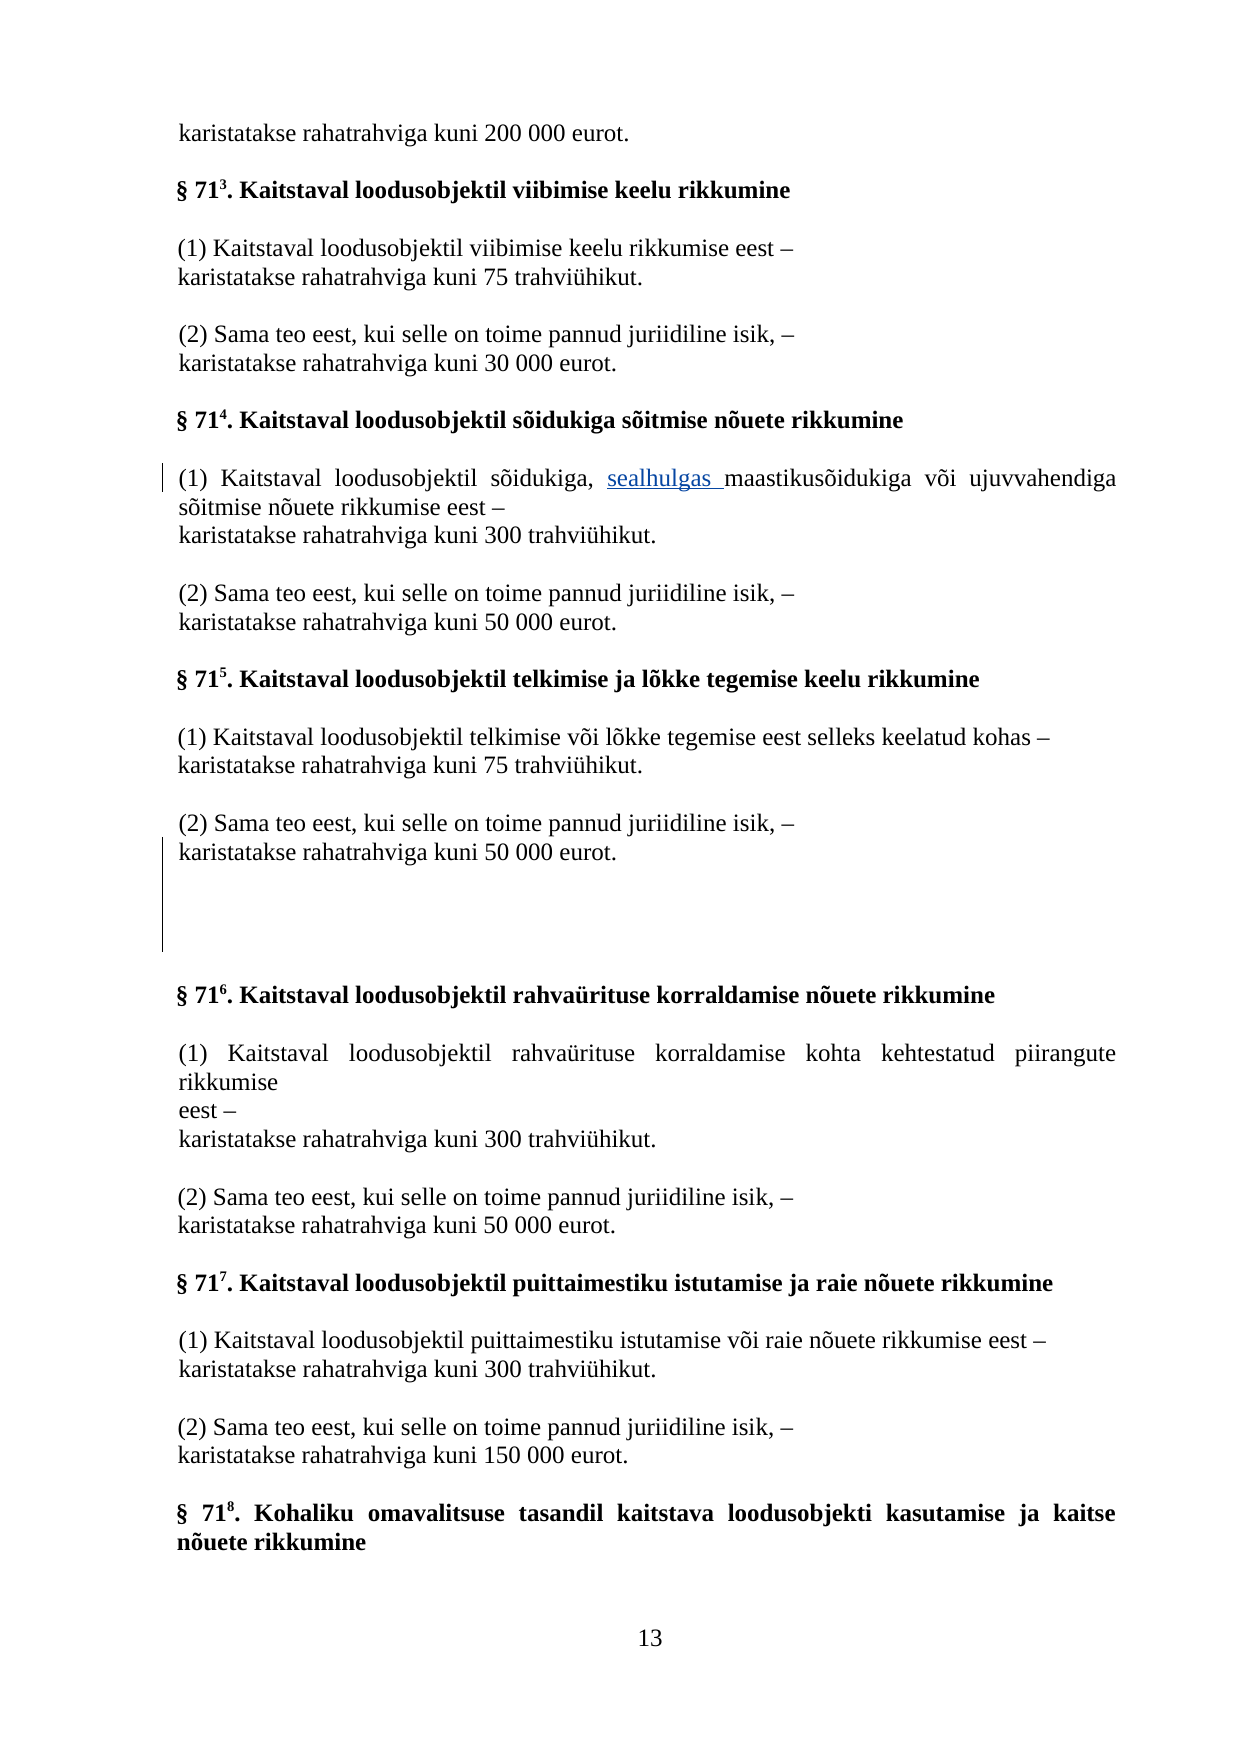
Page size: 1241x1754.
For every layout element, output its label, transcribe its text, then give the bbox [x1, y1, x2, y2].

text karistatakse rahatrahviga kuni 30 000 eurot. [178, 348, 1117, 377]
text (2) Sama teo eest, kui selle on toime pannud juriidiline isik, – [178, 808, 1117, 837]
text karistatakse rahatrahviga kuni 75 trahviühikut. [177, 262, 1117, 291]
subtitle § 718. Kohaliku omavalitsuse tasandil kaitstava loodusobjekti kasutamise ja kaitse nõuete rikkumine [176, 1498, 1117, 1556]
text karistatakse rahatrahviga kuni 150 000 eurot. [177, 1441, 1117, 1469]
text (2) Sama teo eest, kui selle on toime pannud juriidiline isik, – [177, 1412, 1117, 1441]
text karistatakse rahatrahviga kuni 200 000 eurot. [178, 118, 1117, 147]
text eest – [178, 1096, 1117, 1124]
text karistatakse rahatrahviga kuni 75 trahviühikut. [177, 751, 1117, 779]
text (2) Sama teo eest, kui selle on toime pannud juriidiline isik, – [177, 1182, 1117, 1211]
text karistatakse rahatrahviga kuni 300 trahviühikut. [178, 1354, 1117, 1383]
subtitle § 717. Kaitstaval loodusobjektil puittaimestiku istutamise ja raie nõuete rikkumine [176, 1268, 1117, 1297]
text karistatakse rahatrahviga kuni 50 000 eurot. [178, 607, 1117, 636]
text karistatakse rahatrahviga kuni 50 000 eurot. [178, 837, 1117, 866]
subtitle § 713. Kaitstaval loodusobjektil viibimise keelu rikkumine [176, 176, 1117, 204]
text (2) Sama teo eest, kui selle on toime pannud juriidiline isik, – [178, 319, 1117, 348]
text karistatakse rahatrahviga kuni 300 trahviühikut. [178, 1124, 1117, 1153]
text (1) Kaitstaval loodusobjektil sõidukiga, maastikusõidukiga või ujuvvahendiga sõitmise nõuete rikkumise eest – [178, 463, 1117, 521]
text karistatakse rahatrahviga kuni 300 trahviühikut. [178, 521, 1117, 549]
text (1) Kaitstaval loodusobjektil rahvaürituse korraldamise kohta kehtestatud piirangute rikkumise [178, 1038, 1117, 1096]
text (2) Sama teo eest, kui selle on toime pannud juriidiline isik, – [178, 578, 1117, 607]
text (1) Kaitstaval loodusobjektil telkimise või lõkke tegemise eest selleks keelatud kohas – [177, 722, 1117, 751]
subtitle § 714. Kaitstaval loodusobjektil sõidukiga sõitmise nõuete rikkumine [176, 406, 1117, 434]
subtitle § 716. Kaitstaval loodusobjektil rahvaürituse korraldamise nõuete rikkumine [176, 981, 1117, 1009]
text (1) Kaitstaval loodusobjektil puittaimestiku istutamise või raie nõuete rikkumise eest – [178, 1326, 1117, 1354]
subtitle § 715. Kaitstaval loodusobjektil telkimise ja lõkke tegemise keelu rikkumine [176, 664, 1117, 693]
text karistatakse rahatrahviga kuni 50 000 eurot. [177, 1211, 1117, 1239]
text (1) Kaitstaval loodusobjektil viibimise keelu rikkumise eest – [177, 233, 1117, 262]
